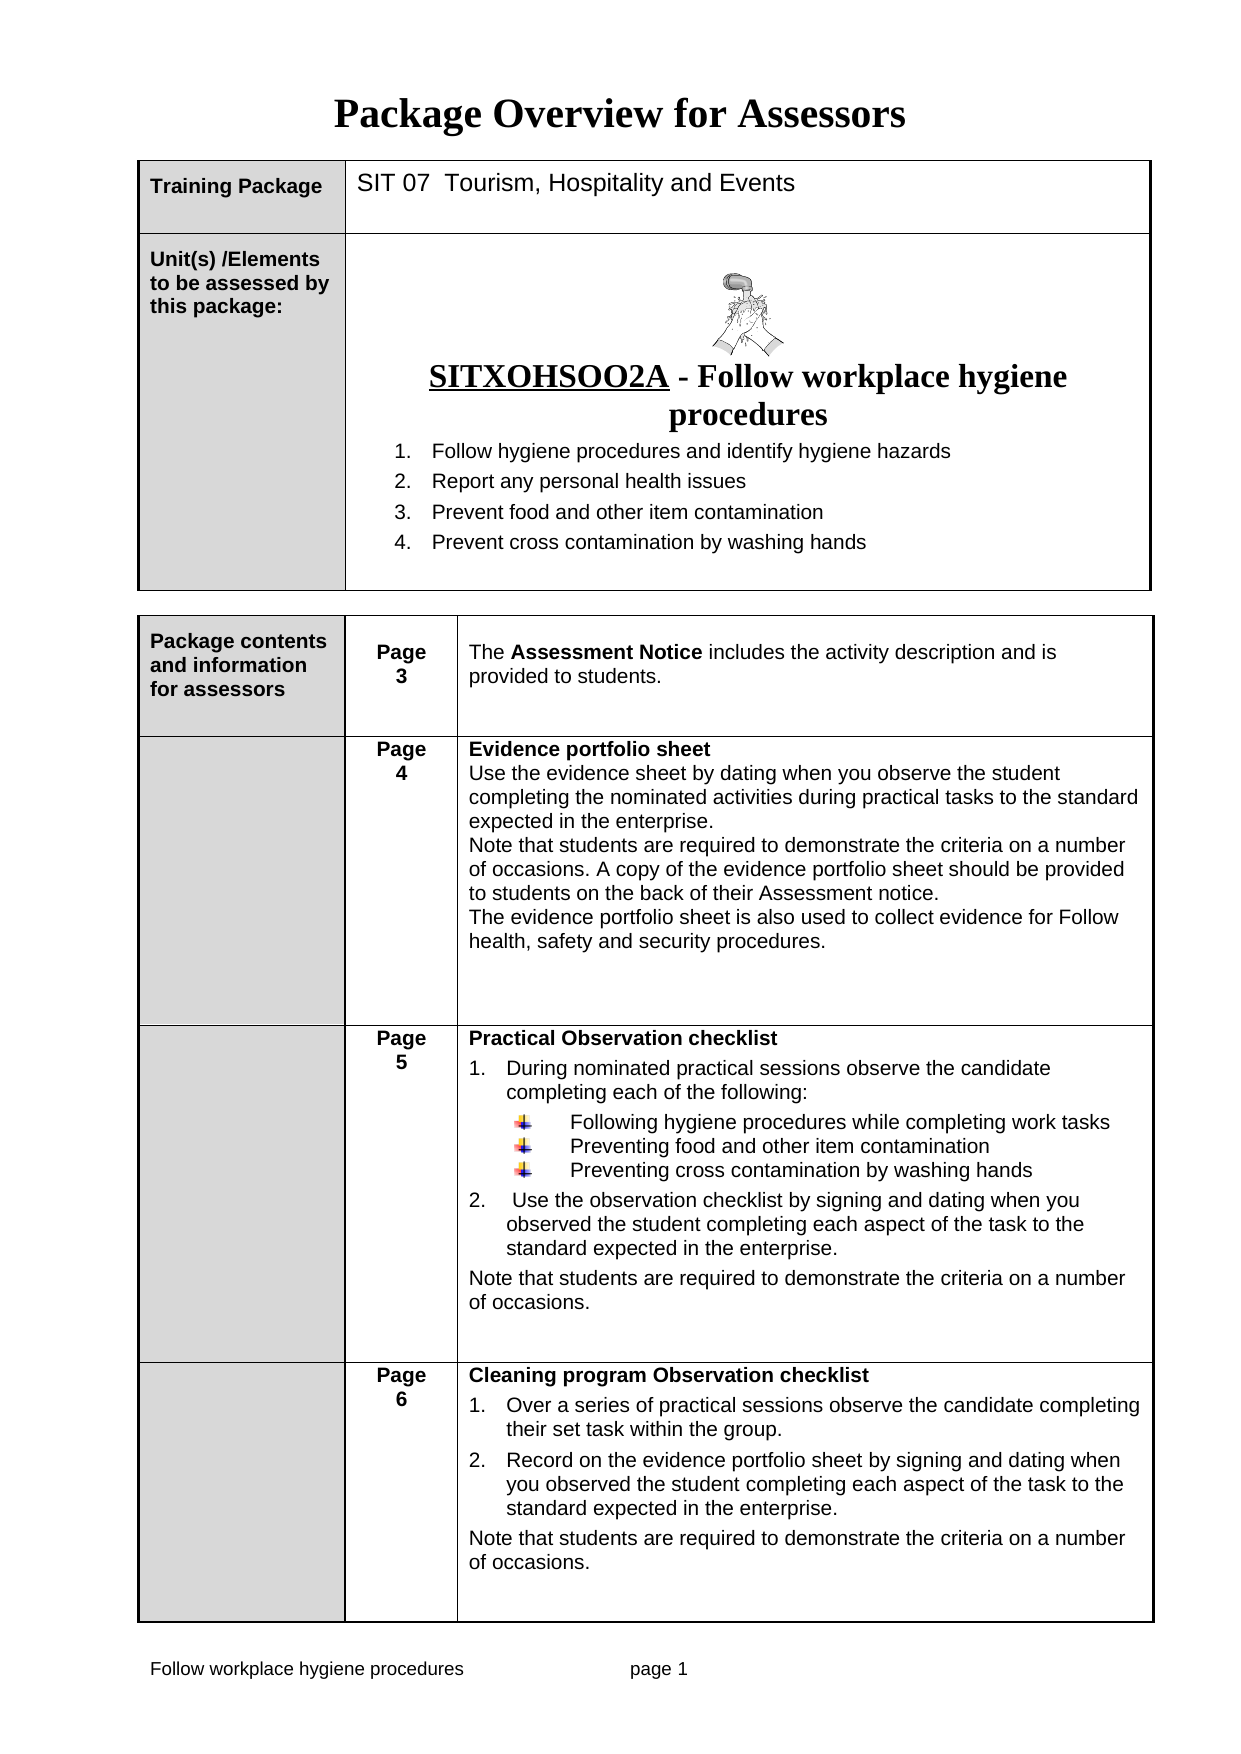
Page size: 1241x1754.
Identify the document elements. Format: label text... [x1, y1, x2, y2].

table_header Page 3 [346, 616, 457, 736]
table_cell [140, 737, 344, 1024]
table_header Training Package [140, 161, 345, 233]
table_cell Evidence portfolio sheet Use the evidence sheet by dating when you observe the student completing the nominated activities during practical tasks to the standard expected in the enterprise. Note that students are required to demonstrate the criteria on a number of occasions. A copy of the evidence portfolio sheet should be provided to students on the back of their Assessment notice. The evidence portfolio sheet is also used to collect evidence for Follow health, safety and security procedures. [458, 737, 1152, 1024]
table_header Package contents and information for assessors [140, 616, 344, 736]
picture [514, 1136, 532, 1154]
table_cell Unit(s) /Elements to be assessed by this package: [140, 234, 345, 590]
table_cell Page 4 [346, 737, 457, 1024]
table_cell [140, 1363, 344, 1621]
table_cell Page 6 [346, 1363, 457, 1621]
table_cell Page 5 [346, 1026, 457, 1362]
table_cell Practical Observation checklist During nominated practical sessions observe the candidate completing each of the following: Following hygiene procedures while completing work tasks Preventing food and other item contamination Preventing cross contamination by washing hands Use the observation checklist by signing and dating when you observed the student completing each aspect of the task to the standard expected in the enterprise. Note that students are required to demonstrate the criteria on a number of occasions. [458, 1026, 1152, 1362]
table_header SIT 07 Tourism, Hospitality and Events [346, 161, 1149, 233]
table_header The Assessment Notice includes the activity description and is provided to students. [458, 616, 1152, 736]
text Package Overview for Assessors [150, 88, 1090, 136]
picture [514, 1160, 532, 1178]
table_cell Cleaning program Observation checklist Over a series of practical sessions observe the candidate completing their set task within the group. Record on the evidence portfolio sheet by signing and dating when you observed the student completing each aspect of the task to the standard expected in the enterprise. Note that students are required to demonstrate the criteria on a number of occasions. [458, 1363, 1152, 1621]
picture [514, 1113, 532, 1130]
table_cell SITXOHSOO2A - Follow workplace hygiene procedures Follow hygiene procedures and identify hygiene hazards Report any personal health issues Prevent food and other item contamination Prevent cross contamination by washing hands [346, 234, 1149, 590]
table_cell [140, 1026, 344, 1362]
